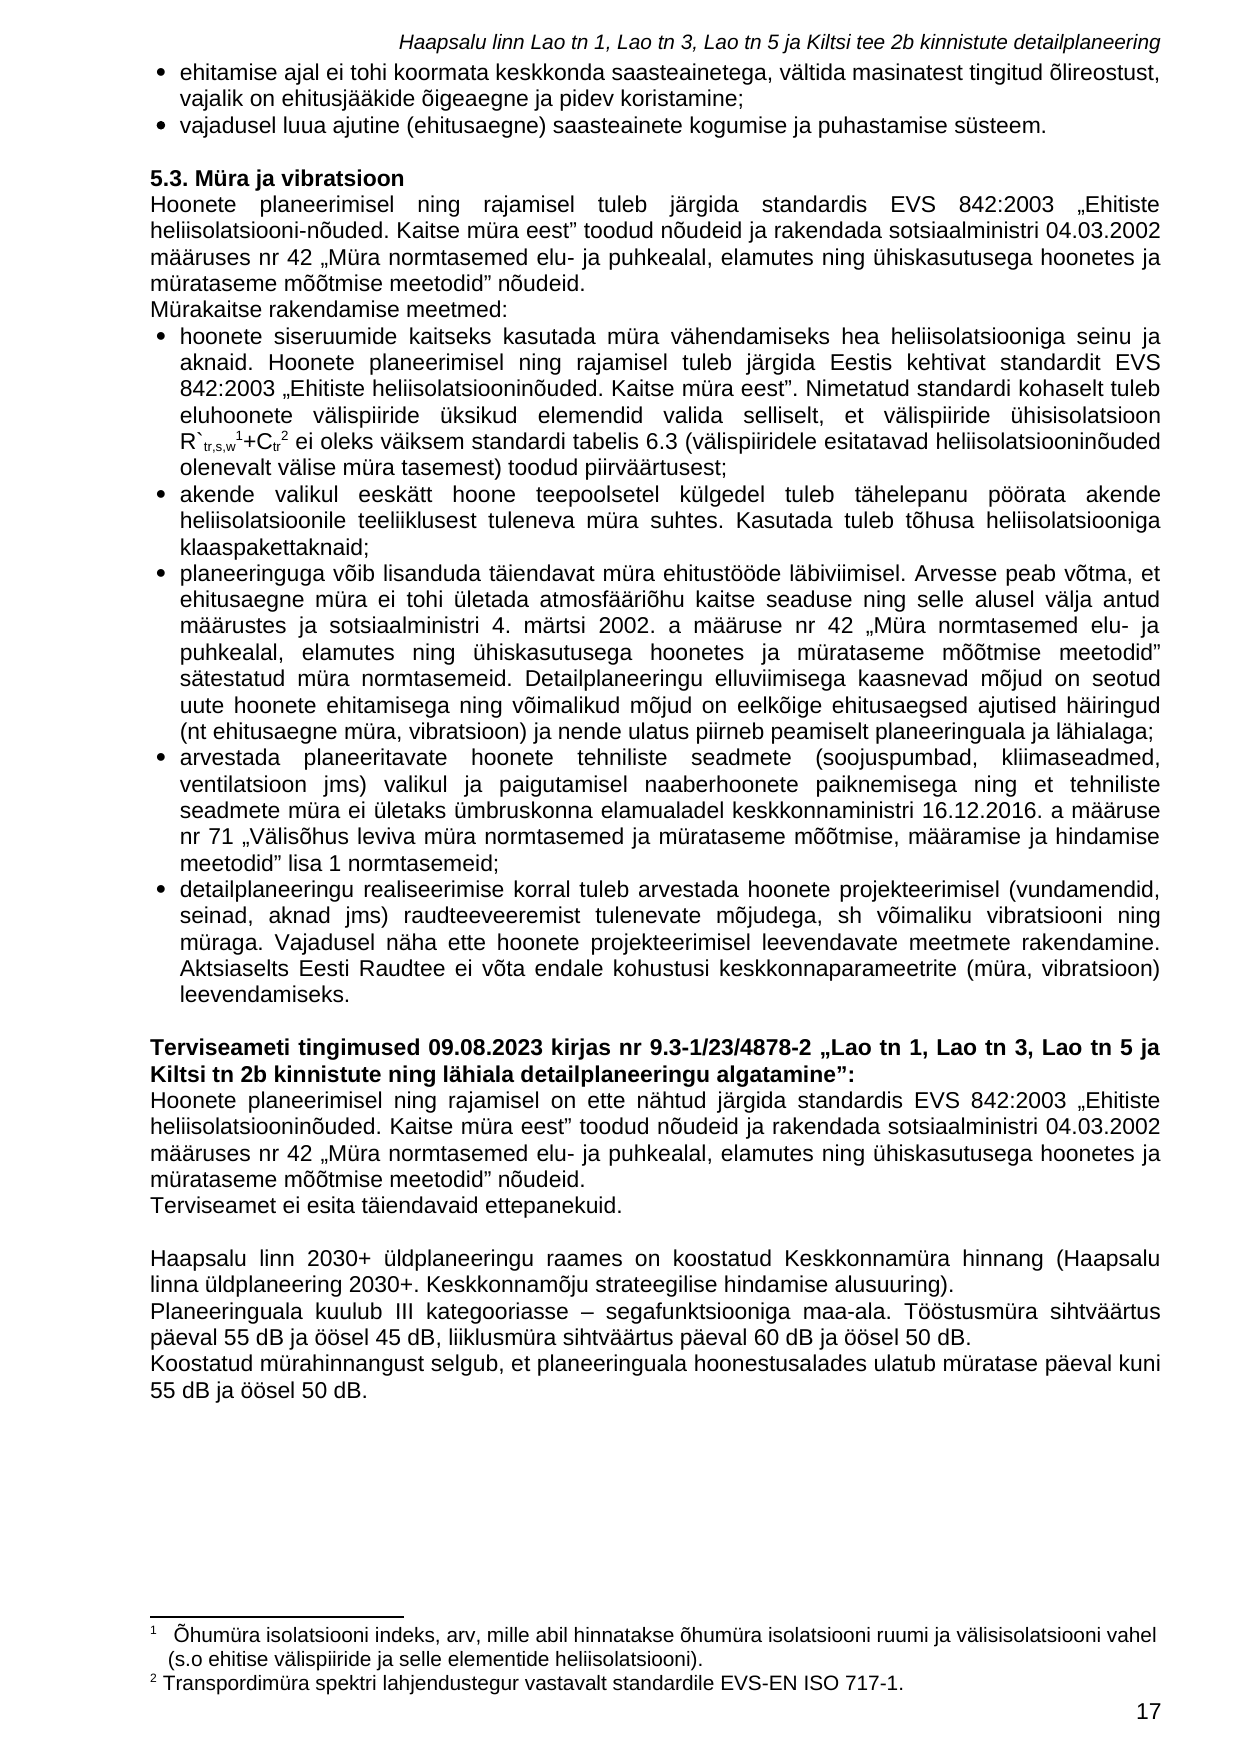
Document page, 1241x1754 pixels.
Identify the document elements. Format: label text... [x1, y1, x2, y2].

subtitle Müra ja vibratsioon [150, 164, 1161, 191]
text Terviseamet ei esita täiendavaid ettepanekuid. [150, 1192, 1161, 1219]
text Hoonete planeerimisel ning rajamisel tuleb järgida standardis EVS 842:2003 „Ehitiste heliisolatsiooni-nõuded. Kaitse müra eest” toodud nõudeid ja rakendada sotsiaalministri 04.03.2002 määruses nr 42 „Müra normtasemed elu- ja puhkealal, elamutes ning ühiskasutusega hoonetes ja mürataseme mõõtmise meetodid” nõudeid. [150, 191, 1161, 296]
text Koostatud mürahinnangust selgub, et planeeringuala hoonestusalades ulatub müratase päeval kuni 55 dB ja öösel 50 dB. [150, 1350, 1161, 1403]
text Haapsalu linn 2030+ üldplaneeringu raames on koostatud Keskkonnamüra hinnang (Haapsalu linna üldplaneering 2030+. Keskkonnamõju strateegilise hindamise alusuuring). [150, 1245, 1161, 1298]
text Terviseameti tingimused 09.08.2023 kirjas nr 9.3-1/23/4878-2 „Lao tn 1, Lao tn 3, Lao tn 5 ja Kiltsi tn 2b kinnistute ning lähiala detailplaneeringu algatamine”: [150, 1034, 1161, 1087]
list vajadusel luua ajutine (ehitusaegne) saasteainete kogumise ja puhastamise süsteem. [157, 112, 1161, 138]
list detailplaneeringu realiseerimise korral tuleb arvestada hoonete projekteerimisel (vundamendid, seinad, aknad jms) raudteeveeremist tulenevate mõjudega, sh võimaliku vibratsiooni ning müraga. Vajadusel näha ette hoonete projekteerimisel leevendavate meetmete rakendamine. Aktsiaselts Eesti Raudtee ei võta endale kohustusi keskkonnaparameetrite (müra, vibratsioon) leevendamiseks. [157, 876, 1161, 1008]
list akende valikul eeskätt hoone teepoolsetel külgedel tuleb tähelepanu pöörata akende heliisolatsioonile teeliiklusest tuleneva müra suhtes. Kasutada tuleb tõhusa heliisolatsiooniga klaaspakettaknaid; [157, 481, 1161, 560]
list planeeringuga võib lisanduda täiendavat müra ehitustööde läbiviimisel. Arvesse peab võtma, et ehitusaegne müra ei tohi ületada atmosfääriõhu kaitse seaduse ning selle alusel välja antud määrustes ja sotsiaalministri 4. märtsi 2002. a määruse nr 42 „Müra normtasemed elu- ja puhkealal, elamutes ning ühiskasutusega hoonetes ja mürataseme mõõtmise meetodid” sätestatud müra normtasemeid. Detailplaneeringu elluviimisega kaasnevad mõjud on seotud uute hoonete ehitamisega ning võimalikud mõjud on eelkõige ehitusaegsed ajutised häiringud (nt ehitusaegne müra, vibratsioon) ja nende ulatus piirneb peamiselt planeeringuala ja lähialaga; [157, 560, 1161, 744]
list ehitamise ajal ei tohi koormata keskkonda saasteainetega, vältida masinatest tingitud õlireostust, vajalik on ehitusjääkide õigeaegne ja pidev koristamine; [157, 59, 1161, 112]
list arvestada planeeritavate hoonete tehniliste seadmete (soojuspumbad, kliimaseadmed, ventilatsioon jms) valikul ja paigutamisel naaberhoonete paiknemisega ning et tehniliste seadmete müra ei ületaks ümbruskonna elamualadel keskkonnaministri 16.12.2016. a määruse nr 71 „Välisõhus leviva müra normtasemed ja mürataseme mõõtmise, määramise ja hindamise meetodid” lisa 1 normtasemeid; [157, 744, 1161, 876]
text Mürakaitse rakendamise meetmed: [150, 296, 1161, 323]
text Planeeringuala kuulub III kategooriasse – segafunktsiooniga maa-ala. Tööstusmüra sihtväärtus päeval 55 dB ja öösel 45 dB, liiklusmüra sihtväärtus päeval 60 dB ja öösel 50 dB. [150, 1298, 1161, 1350]
list hoonete siseruumide kaitseks kasutada müra vähendamiseks hea heliisolatsiooniga seinu ja aknaid. Hoonete planeerimisel ning rajamisel tuleb järgida Eestis kehtivat standardit EVS 842:2003 „Ehitiste heliisolatsiooninõuded. Kaitse müra eest”. Nimetatud standardi kohaselt tuleb eluhoonete välispiiride üksikud elemendid valida selliselt, et välispiiride ühisisolatsioon R`tr,s,w+Ctr ei oleks väiksem standardi tabelis 6.3 (välispiiridele esitatavad heliisolatsiooninõuded olenevalt välise müra tasemest) toodud piirväärtusest; [157, 323, 1161, 481]
text Hoonete planeerimisel ning rajamisel on ette nähtud järgida standardis EVS 842:2003 „Ehitiste heliisolatsiooninõuded. Kaitse müra eest” toodud nõudeid ja rakendada sotsiaalministri 04.03.2002 määruses nr 42 „Müra normtasemed elu- ja puhkealal, elamutes ning ühiskasutusega hoonetes ja mürataseme mõõtmise meetodid” nõudeid. [150, 1087, 1161, 1192]
